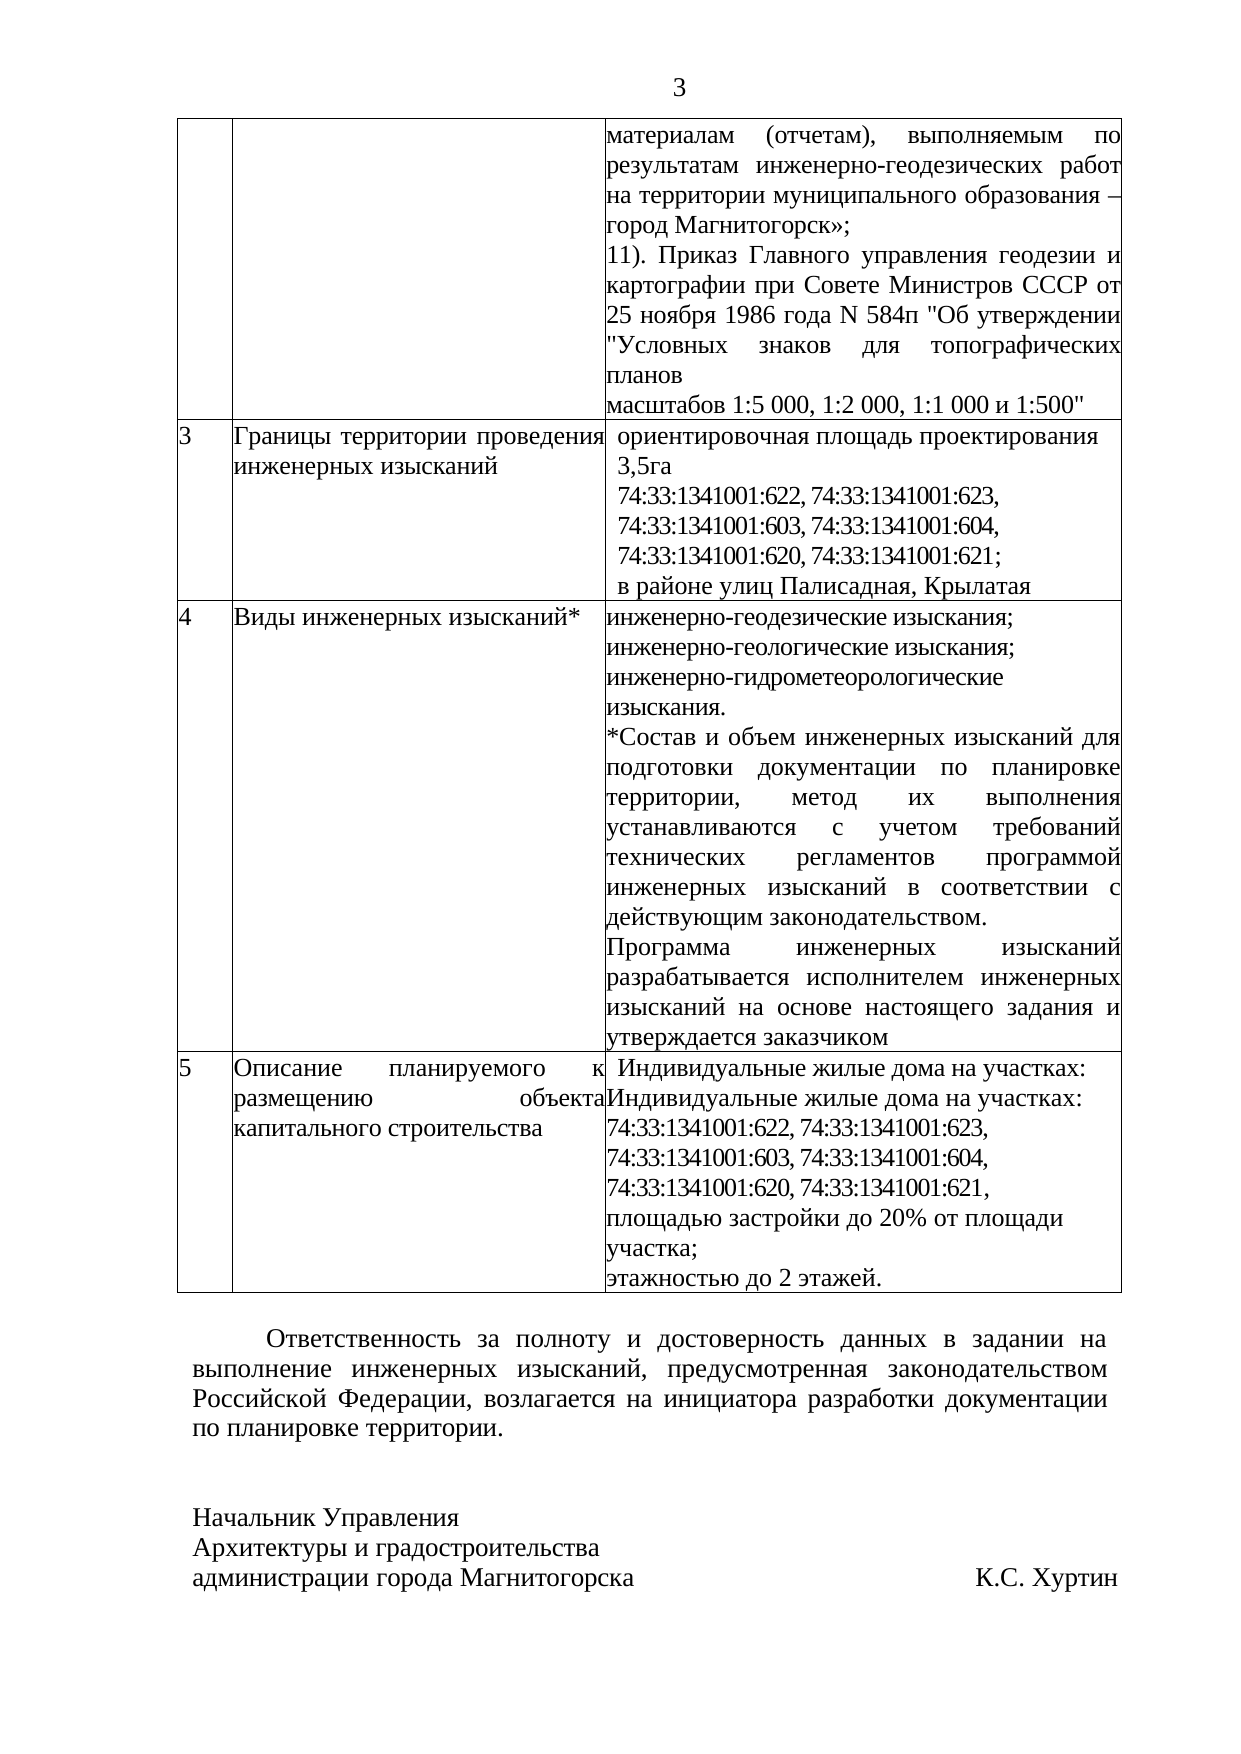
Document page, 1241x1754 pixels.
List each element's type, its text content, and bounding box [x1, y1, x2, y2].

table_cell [233, 119, 605, 419]
table_cell Описание планируемого к размещению объекта капитального строительства [233, 1052, 605, 1292]
table_cell Границы территории проведения инженерных изысканий [233, 420, 605, 600]
table_cell Виды инженерных изысканий* [233, 601, 605, 1051]
text Ответственность за полноту и достоверность данных в задании на выполнение инженерных изысканий, предусмотренная законодательством Российской Федерации, возлагается на инициатора разработки документации по планировке территории. [192, 1324, 1108, 1443]
text Архитектуры и градостроительства [192, 1532, 1122, 1562]
text Начальник Управления [192, 1502, 1122, 1532]
table_cell 2 [178, 119, 232, 419]
table_cell ориентировочная площадь проектирования 3,5га 74:33:1341001:622, 74:33:1341001:623, 74:33:1341001:603, 74:33:1341001:604, 74:33:1341001:620, 74:33:1341001:621; в районе улиц Палисадная, Крылатая [606, 420, 1121, 600]
table_cell Индивидуальные жилые дома на участках: Индивидуальные жилые дома на участках: 74:33:1341001:622, 74:33:1341001:623, 74:33:1341001:603, 74:33:1341001:604, 74:33:1341001:620, 74:33:1341001:621, площадью застройки до 20% от площади участка; этажностью до 2 этажей. [606, 1052, 1121, 1292]
table_cell 4 [178, 601, 232, 1051]
table_cell 5 [178, 1052, 232, 1292]
table_cell 3 [178, 420, 232, 600]
text администрации города Магнитогорска К.С. Хуртин [192, 1562, 1122, 1592]
table_cell инженерно-геодезические изыскания; инженерно-геологические изыскания; инженерно-гидрометеорологические изыскания. *Состав и объем инженерных изысканий для подготовки документации по планировке территории, метод их выполнения устанавливаются с учетом требований технических регламентов программой инженерных изысканий в соответствии с действующим законодательством. Программа инженерных изысканий разрабатывается исполнителем инженерных изысканий на основе настоящего задания и утверждается заказчиком [606, 601, 1121, 1051]
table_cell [606, 119, 1121, 419]
